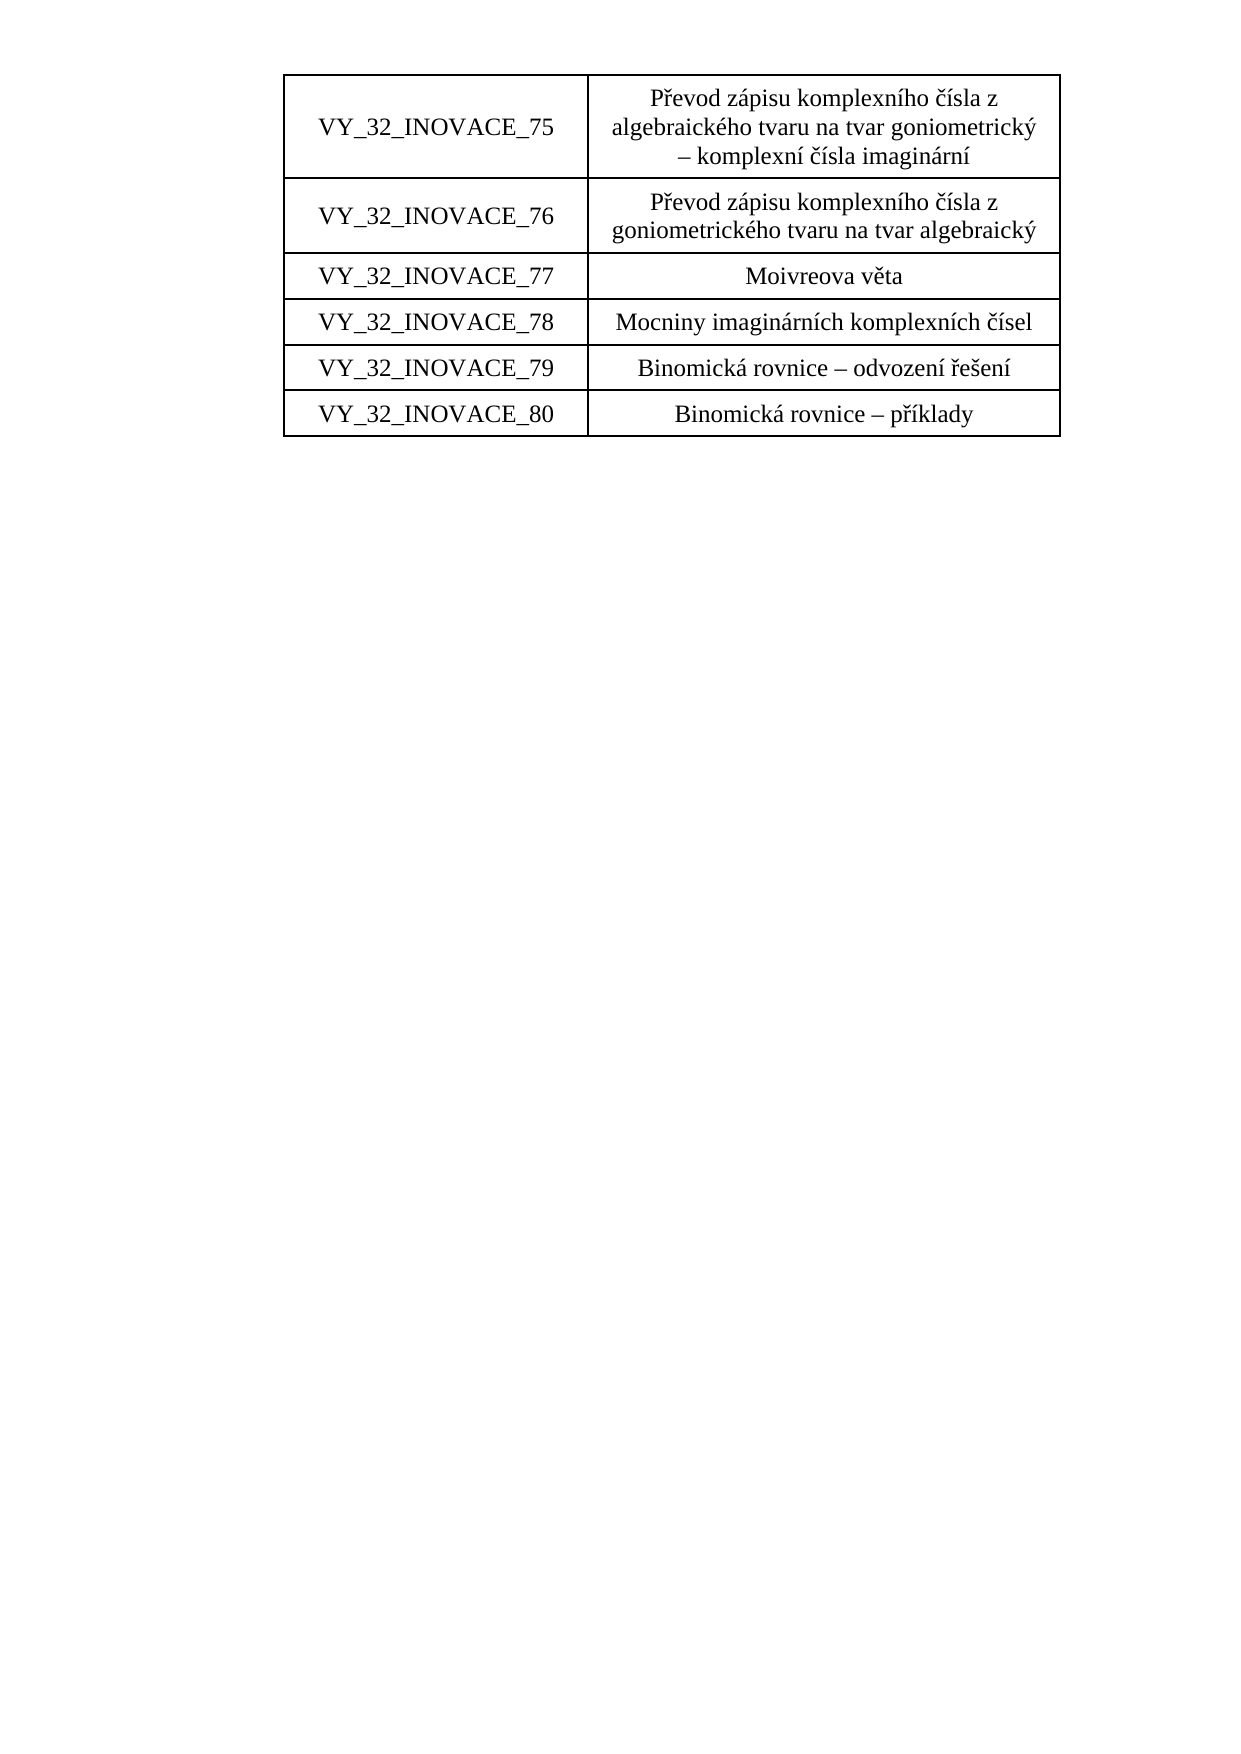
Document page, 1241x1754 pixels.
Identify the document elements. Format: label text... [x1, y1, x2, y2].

table_cell Binomická rovnice – příklady [589, 391, 1059, 435]
table_cell VY_32_INOVACE_80 [285, 391, 587, 435]
table_cell Binomická rovnice – odvození řešení [589, 346, 1059, 389]
table_cell Převod zápisu komplexního čísla z algebraického tvaru na tvar goniometrický – komplexní čísla imaginární [589, 76, 1059, 177]
table_cell VY_32_INOVACE_78 [285, 300, 587, 343]
table_cell VY_32_INOVACE_77 [285, 254, 587, 298]
table_cell VY_32_INOVACE_76 [285, 179, 587, 252]
table_cell Mocniny imaginárních komplexních čísel [589, 300, 1059, 343]
table_cell Moivreova věta [589, 254, 1059, 298]
table_cell Převod zápisu komplexního čísla z goniometrického tvaru na tvar algebraický [589, 179, 1059, 252]
table_cell VY_32_INOVACE_75 [285, 76, 587, 177]
table_cell VY_32_INOVACE_79 [285, 346, 587, 389]
